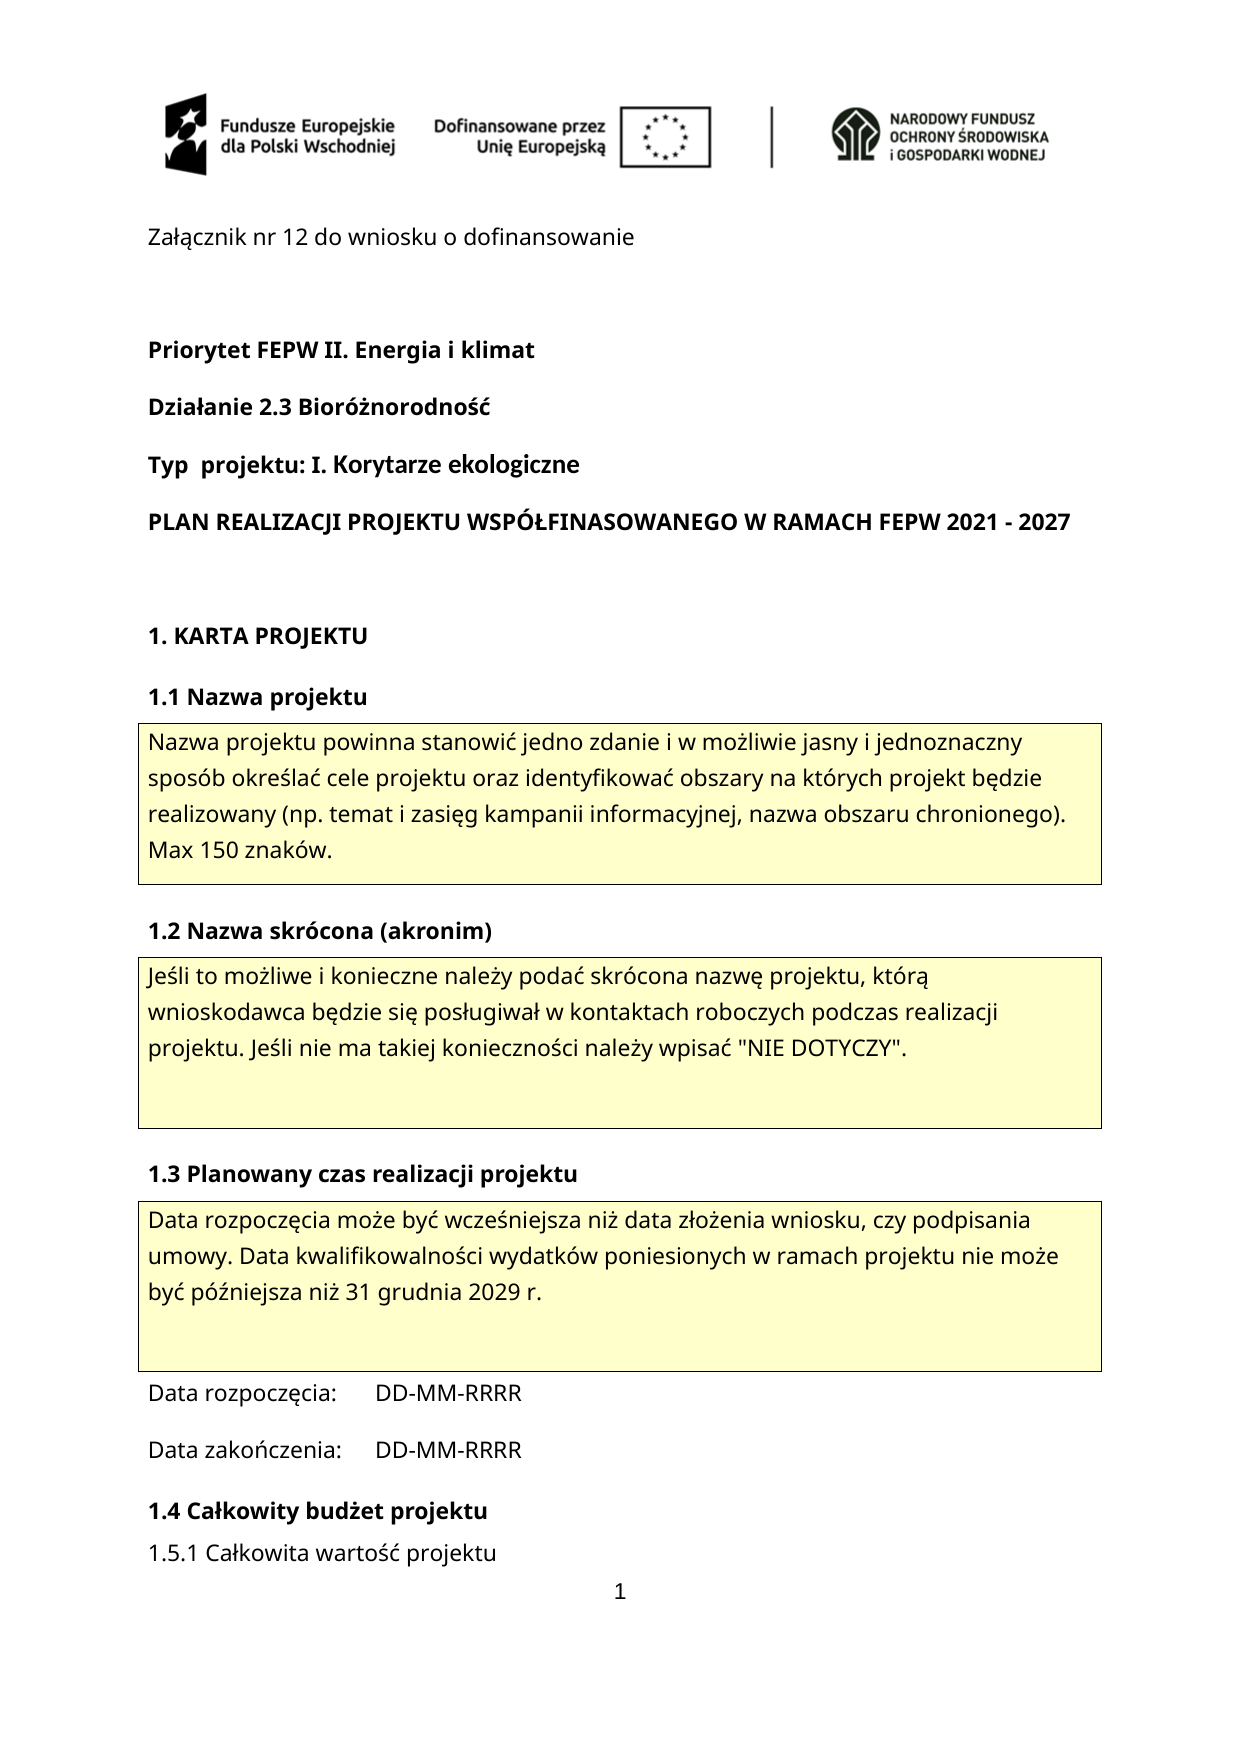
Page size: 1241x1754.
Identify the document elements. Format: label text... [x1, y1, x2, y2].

text Priorytet FEPW II. Energia i klimat [148, 334, 1092, 365]
text Typ projektu: I. Korytarze ekologiczne [148, 448, 1092, 481]
subtitle 1.2 Nazwa skrócona (akronim) [148, 915, 1092, 946]
text Nazwa projektu powinna stanowić jedno zdanie i w możliwie jasny i jednoznaczny sposób określać cele projektu oraz identyfikować obszary na których projekt będzie realizowany (np. temat i zasięg kampanii informacyjnej, nazwa obszaru chronionego). Max 150 znaków. [139, 724, 1101, 884]
subtitle 1.4 Całkowity budżet projektu [148, 1495, 1092, 1526]
text PLAN REALIZACJI PROJEKTU WSPÓŁFINASOWANEGO W RAMACH FEPW 2021 - 2027 [148, 506, 1092, 538]
text Data rozpoczęcia może być wcześniejsza niż data złożenia wniosku, czy podpisania umowy. Data kwalifikowalności wydatków poniesionych w ramach projektu nie może być późniejsza niż 31 grudnia 2029 r. [139, 1202, 1101, 1371]
text 1. KARTA PROJEKTU [148, 620, 1092, 651]
picture [147, 73, 1093, 196]
text Załącznik nr 12 do wniosku o dofinansowanie [148, 221, 1092, 252]
text Jeśli to możliwe i konieczne należy podać skrócona nazwę projektu, którą wnioskodawca będzie się posługiwał w kontaktach roboczych podczas realizacji projektu. Jeśli nie ma takiej konieczności należy wpisać "NIE DOTYCZY". [139, 958, 1101, 1128]
text Data rozpoczęcia: DD-MM-RRRR [148, 1377, 1092, 1408]
text Data zakończenia: DD-MM-RRRR [148, 1434, 1092, 1465]
subtitle 1.3 Planowany czas realizacji projektu [148, 1158, 1092, 1190]
text 1.5.1 Całkowita wartość projektu [148, 1537, 1092, 1568]
text Działanie 2.3 Bioróżnorodność [148, 391, 1092, 422]
subtitle 1.1 Nazwa projektu [148, 681, 1092, 712]
